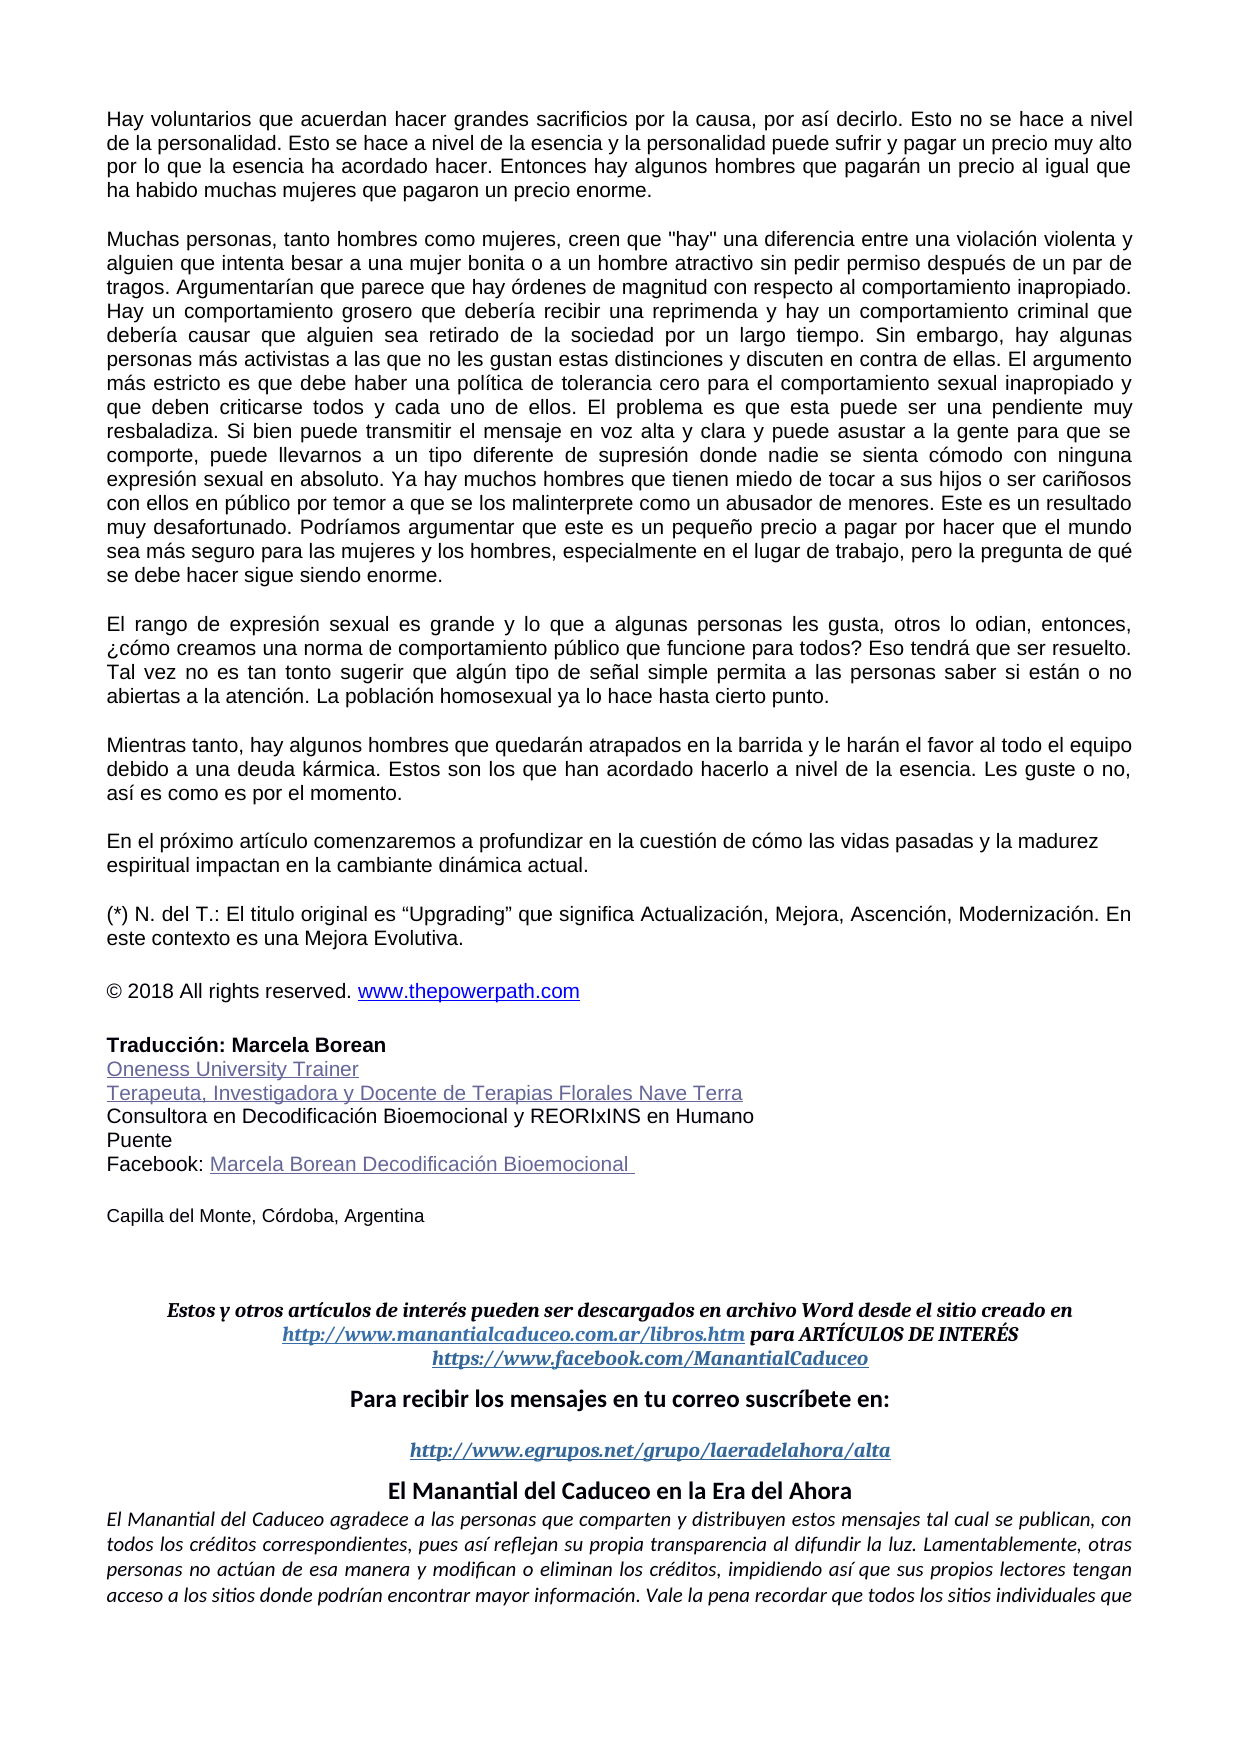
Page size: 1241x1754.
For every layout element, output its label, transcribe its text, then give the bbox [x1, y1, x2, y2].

text El Manantial del Caduceo en la Era del Ahora [106, 1475, 1134, 1506]
text En el próximo artículo comenzaremos a profundizar en la cuestión de cómo las vidas pasadas y la madurez espiritual impactan en la cambiante dinámica actual. [106, 829, 1134, 877]
text (*) N. del T.: El titulo original es “Upgrading” que significa Actualización, Mejora, Ascención, Modernización. En este contexto es una Mejora Evolutiva. [106, 902, 1134, 950]
subtitle http://www.egrupos.net/grupo/laeradelahora/alta [106, 1413, 1134, 1463]
text © 2018 All rights reserved. www.thepowerpath.com [106, 979, 1134, 1003]
text Traducción: Marcela Borean Oneness University Trainer Terapeuta, Investigadora y Docente de Terapias Florales Nave Terra Consultora en Decodificación Bioemocional y REORIxINS en Humano Puente [106, 1032, 1134, 1152]
text Para recibir los mensajes en tu correo suscríbete en: [106, 1383, 1134, 1413]
text Hay voluntarios que acuerdan hacer grandes sacrificios por la causa, por así decirlo. Esto no se hace a nivel de la personalidad. Esto se hace a nivel de la esencia y la personalidad puede sufrir y pagar un precio muy alto por lo que la esencia ha acordado hacer. Entonces hay algunos hombres que pagarán un precio al igual que ha habido muchas mujeres que pagaron un precio enorme. [106, 106, 1134, 202]
text Mientras tanto, hay algunos hombres que quedarán atrapados en la barrida y le harán el favor al todo el equipo debido a una deuda kármica. Estos son los que han acordado hacerlo a nivel de la esencia. Les guste o no, así es como es por el momento. [106, 732, 1134, 804]
text El rango de expresión sexual es grande y lo que a algunas personas les gusta, otros lo odian, entonces, ¿cómo creamos una norma de comportamiento público que funcione para todos? Eso tendrá que ser resuelto. Tal vez no es tan tonto sugerir que algún tipo de señal simple permita a las personas saber si están o no abiertas a la atención. La población homosexual ya lo hace hasta cierto punto. [106, 612, 1134, 707]
text Facebook: Marcela Borean Decodificación Bioemocional [106, 1152, 1134, 1176]
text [106, 1506, 1134, 1607]
text Muchas personas, tanto hombres como mujeres, creen que "hay" una diferencia entre una violación violenta y alguien que intenta besar a una mujer bonita o a un hombre atractivo sin pedir permiso después de un par de tragos. Argumentarían que parece que hay órdenes de magnitud con respecto al comportamiento inapropiado. Hay un comportamiento grosero que debería recibir una reprimenda y hay un comportamiento criminal que debería causar que alguien sea retirado de la sociedad por un largo tiempo. Sin embargo, hay algunas personas más activistas a las que no les gustan estas distinciones y discuten en contra de ellas. El argumento más estricto es que debe haber una política de tolerancia cero para el comportamiento sexual inapropiado y que deben criticarse todos y cada uno de ellos. El problema es que esta puede ser una pendiente muy resbaladiza. Si bien puede transmitir el mensaje en voz alta y clara y puede asustar a la gente para que se comporte, puede llevarnos a un tipo diferente de supresión donde nadie se sienta cómodo con ninguna expresión sexual en absoluto. Ya hay muchos hombres que tienen miedo de tocar a sus hijos o ser cariñosos con ellos en público por temor a que se los malinterprete como un abusador de menores. Este es un resultado muy desafortunado. Podríamos argumentar que este es un pequeño precio a pagar por hacer que el mundo sea más seguro para las mujeres y los hombres, especialmente en el lugar de trabajo, pero la pregunta de qué se debe hacer sigue siendo enorme. [106, 227, 1134, 587]
subtitle Estos y otros artículos de interés pueden ser descargados en archivo Word desde el sitio creado en http://www.manantialcaduceo.com.ar/libros.htm para ARTÍCULOS DE INTERÉS https://www.facebook.com/ManantialCaduceo [106, 1298, 1134, 1370]
text Capilla del Monte, Córdoba, Argentina [106, 1176, 1134, 1226]
